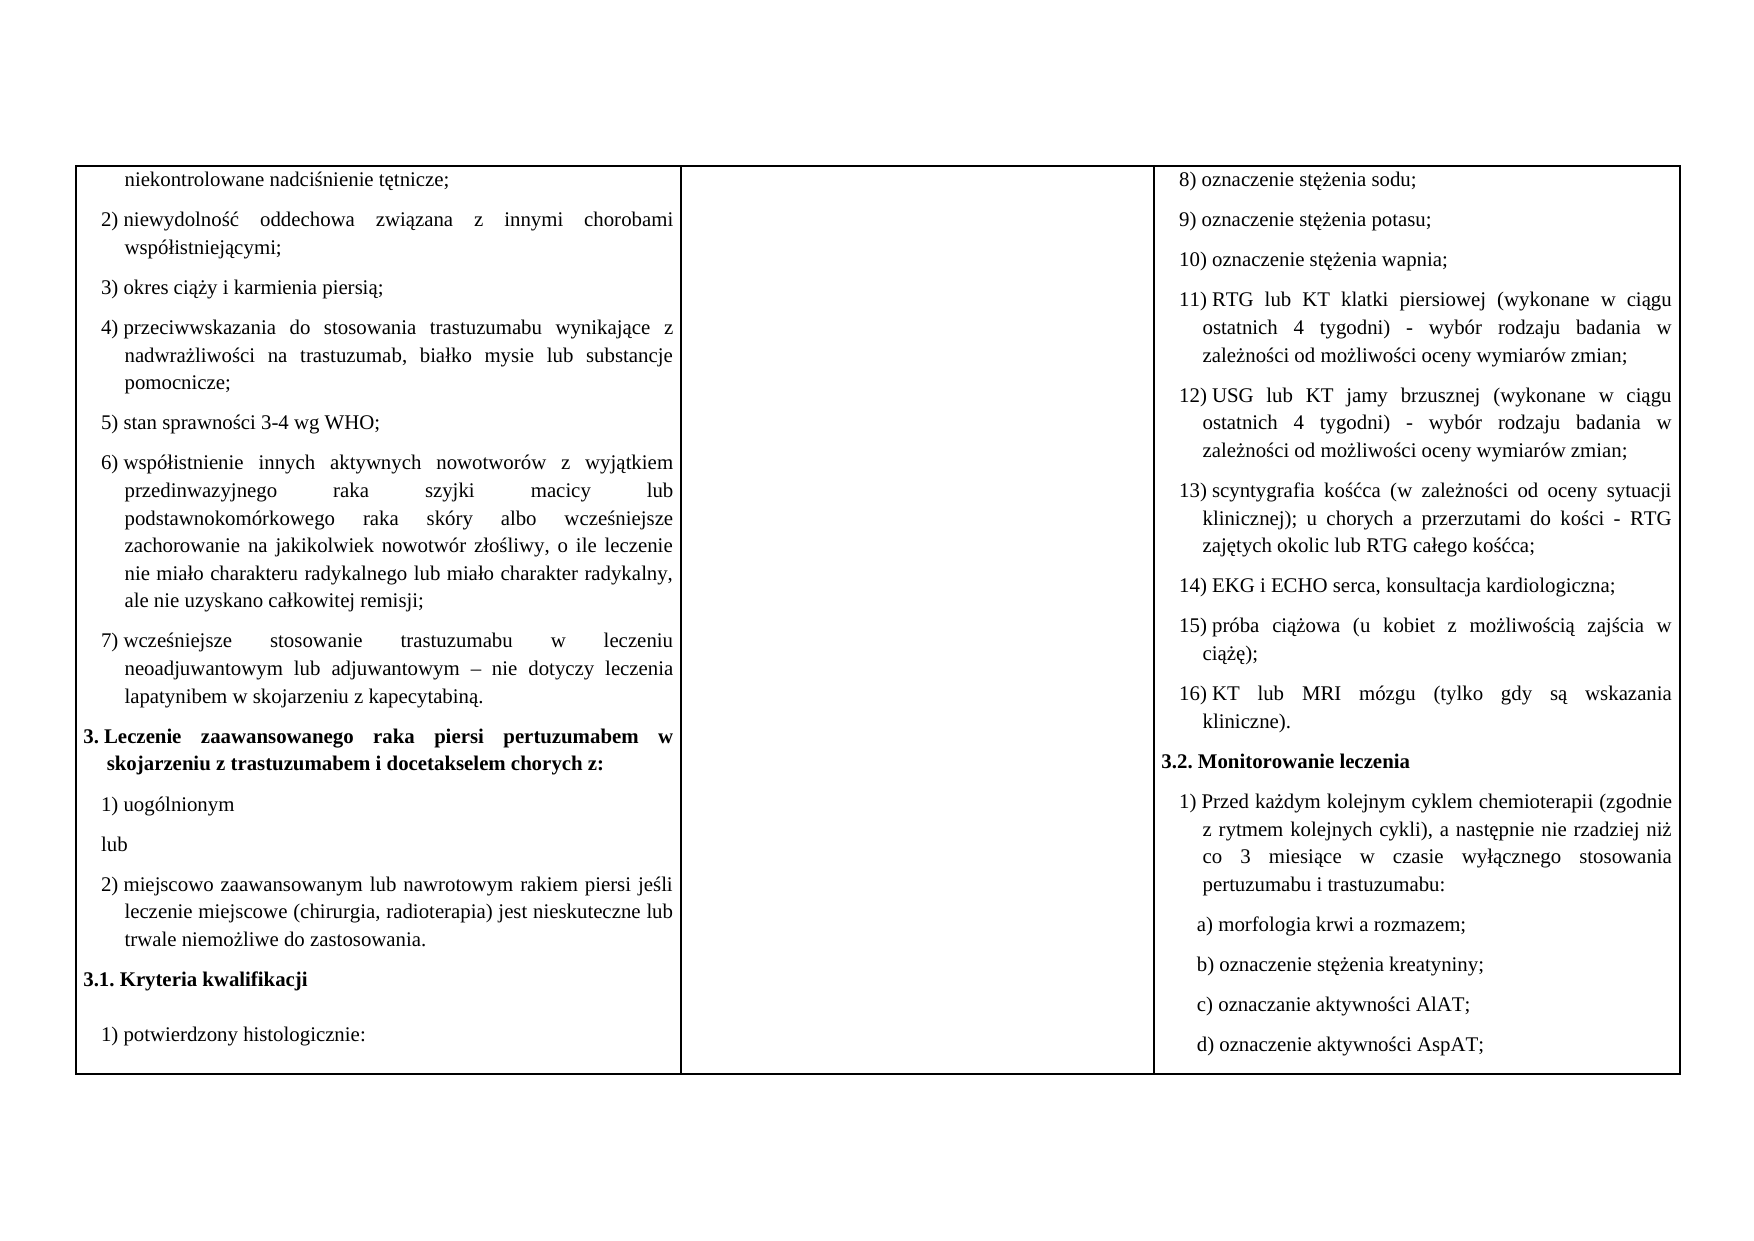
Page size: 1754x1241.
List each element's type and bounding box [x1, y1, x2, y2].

table_cell [77, 167, 680, 1073]
table_cell [1155, 167, 1679, 1073]
table_cell [682, 167, 1153, 1073]
